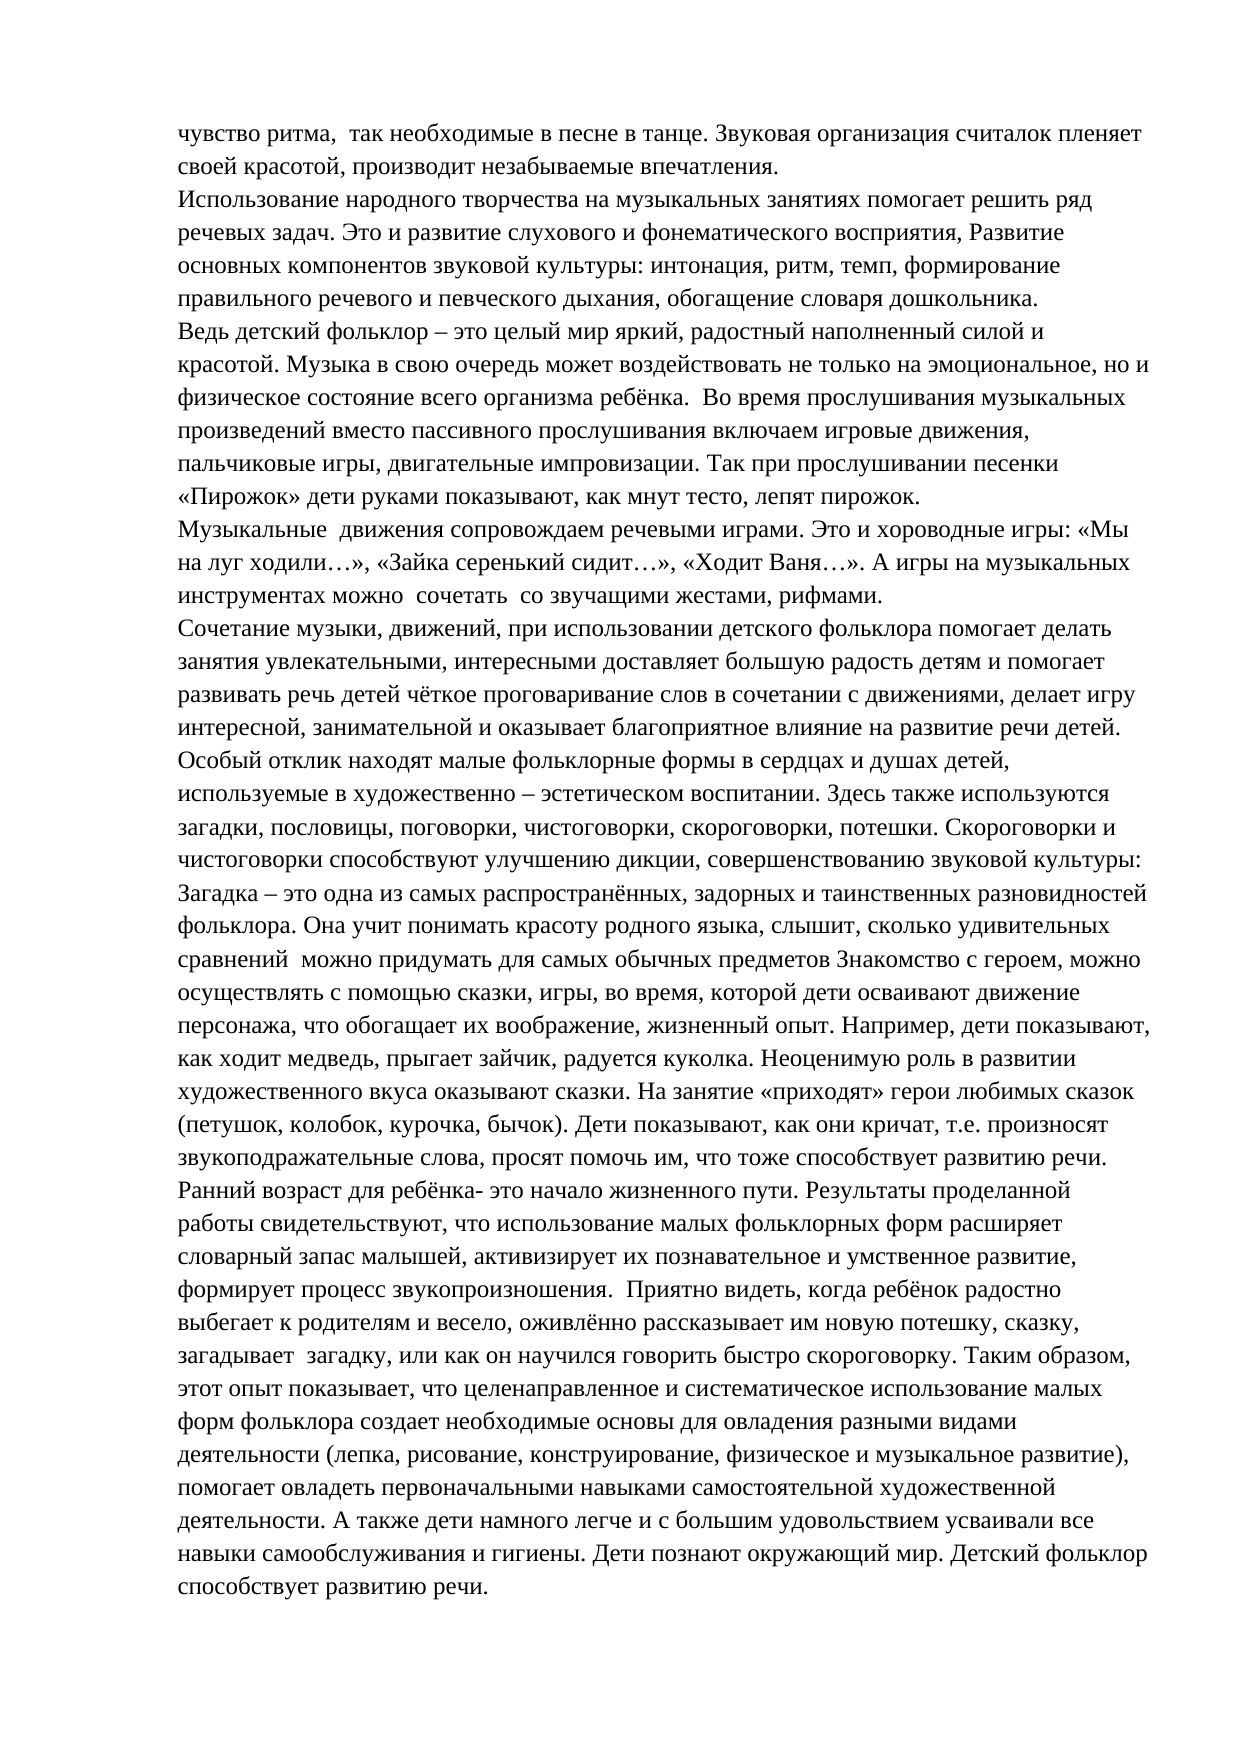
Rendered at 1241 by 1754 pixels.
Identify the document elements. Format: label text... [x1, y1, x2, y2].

text Сочетание музыки, движений, при использовании детского фольклора помогает делать занятия увлекательными, интересными доставляет большую радость детям и помогает развивать речь детей чёткое проговаривание слов в сочетании с движениями, делает игру интересной, занимательной и оказывает благоприятное влияние на развитие речи детей. [177, 613, 1152, 741]
text Использование народного творчества на музыкальных занятиях помогает решить ряд речевых задач. Это и развитие слухового и фонематического восприятия, Развитие основных компонентов звуковой культуры: интонация, ритм, темп, формирование правильного речевого и певческого дыхания, обогащение словаря дошкольника. [177, 184, 1152, 312]
text Музыкальные движения сопровождаем речевыми играми. Это и хороводные игры: «Мы на луг ходили…», «Зайка серенький сидит…», «Ходит Ваня…». А игры на музыкальных инструментах можно сочетать со звучащими жестами, рифмами. [177, 514, 1152, 609]
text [177, 118, 1152, 180]
text Ведь детский фольклор – это целый мир яркий, радостный наполненный силой и красотой. Музыка в свою очередь может воздействовать не только на эмоциональное, но и физическое состояние всего организма ребёнка. Во время прослушивания музыкальных произведений вместо пассивного прослушивания включаем игровые движения, пальчиковые игры, двигательные импровизации. Так при прослушивании песенки «Пирожок» дети руками показывают, как мнут тесто, лепят пирожок. [177, 316, 1152, 510]
text Особый отклик находят малые фольклорные формы в сердцах и душах детей, используемые в художественно – эстетическом воспитании. Здесь также используются загадки, пословицы, поговорки, чистоговорки, скороговорки, потешки. Скороговорки и чистоговорки способствуют улучшению дикции, совершенствованию звуковой культуры: [177, 746, 1152, 873]
text Загадка – это одна из самых распространённых, задорных и таинственных разновидностей фольклора. Она учит понимать красоту родного языка, слышит, сколько удивительных сравнений можно придумать для самых обычных предметов Знакомство с героем, можно осуществлять с помощью сказки, игры, во время, которой дети осваивают движение персонажа, что обогащает их воображение, жизненный опыт. Например, дети показывают, как ходит медведь, прыгает зайчик, радуется куколка. Неоценимую роль в развитии художественного вкуса оказывают сказки. На занятие «приходят» герои любимых сказок (петушок, колобок, курочка, бычок). Дети показывают, как они кричат, т.е. произносят звукоподражательные слова, просят помочь им, что тоже способствует развитию речи. Ранний возраст для ребёнка- это начало жизненного пути. Результаты проделанной работы свидетельствуют, что использование малых фольклорных форм расширяет словарный запас малышей, активизирует их познавательное и умственное развитие, формирует процесс звукопроизношения. Приятно видеть, когда ребёнок радостно выбегает к родителям и весело, оживлённо рассказывает им новую потешку, сказку, загадывает загадку, или как он научился говорить быстро скороговорку. Таким образом, этот опыт показывает, что целенаправленное и систематическое использование малых форм фольклора создает необходимые основы для овладения разными видами деятельности (лепка, рисование, конструирование, физическое и музыкальное развитие), помогает овладеть первоначальными навыками самостоятельной художественной деятельности. А также дети намного легче и с большим удовольствием усваивали все навыки самообслуживания и гигиены. Дети познают окружающий мир. Детский фольклор способствует развитию речи. [177, 878, 1152, 1600]
